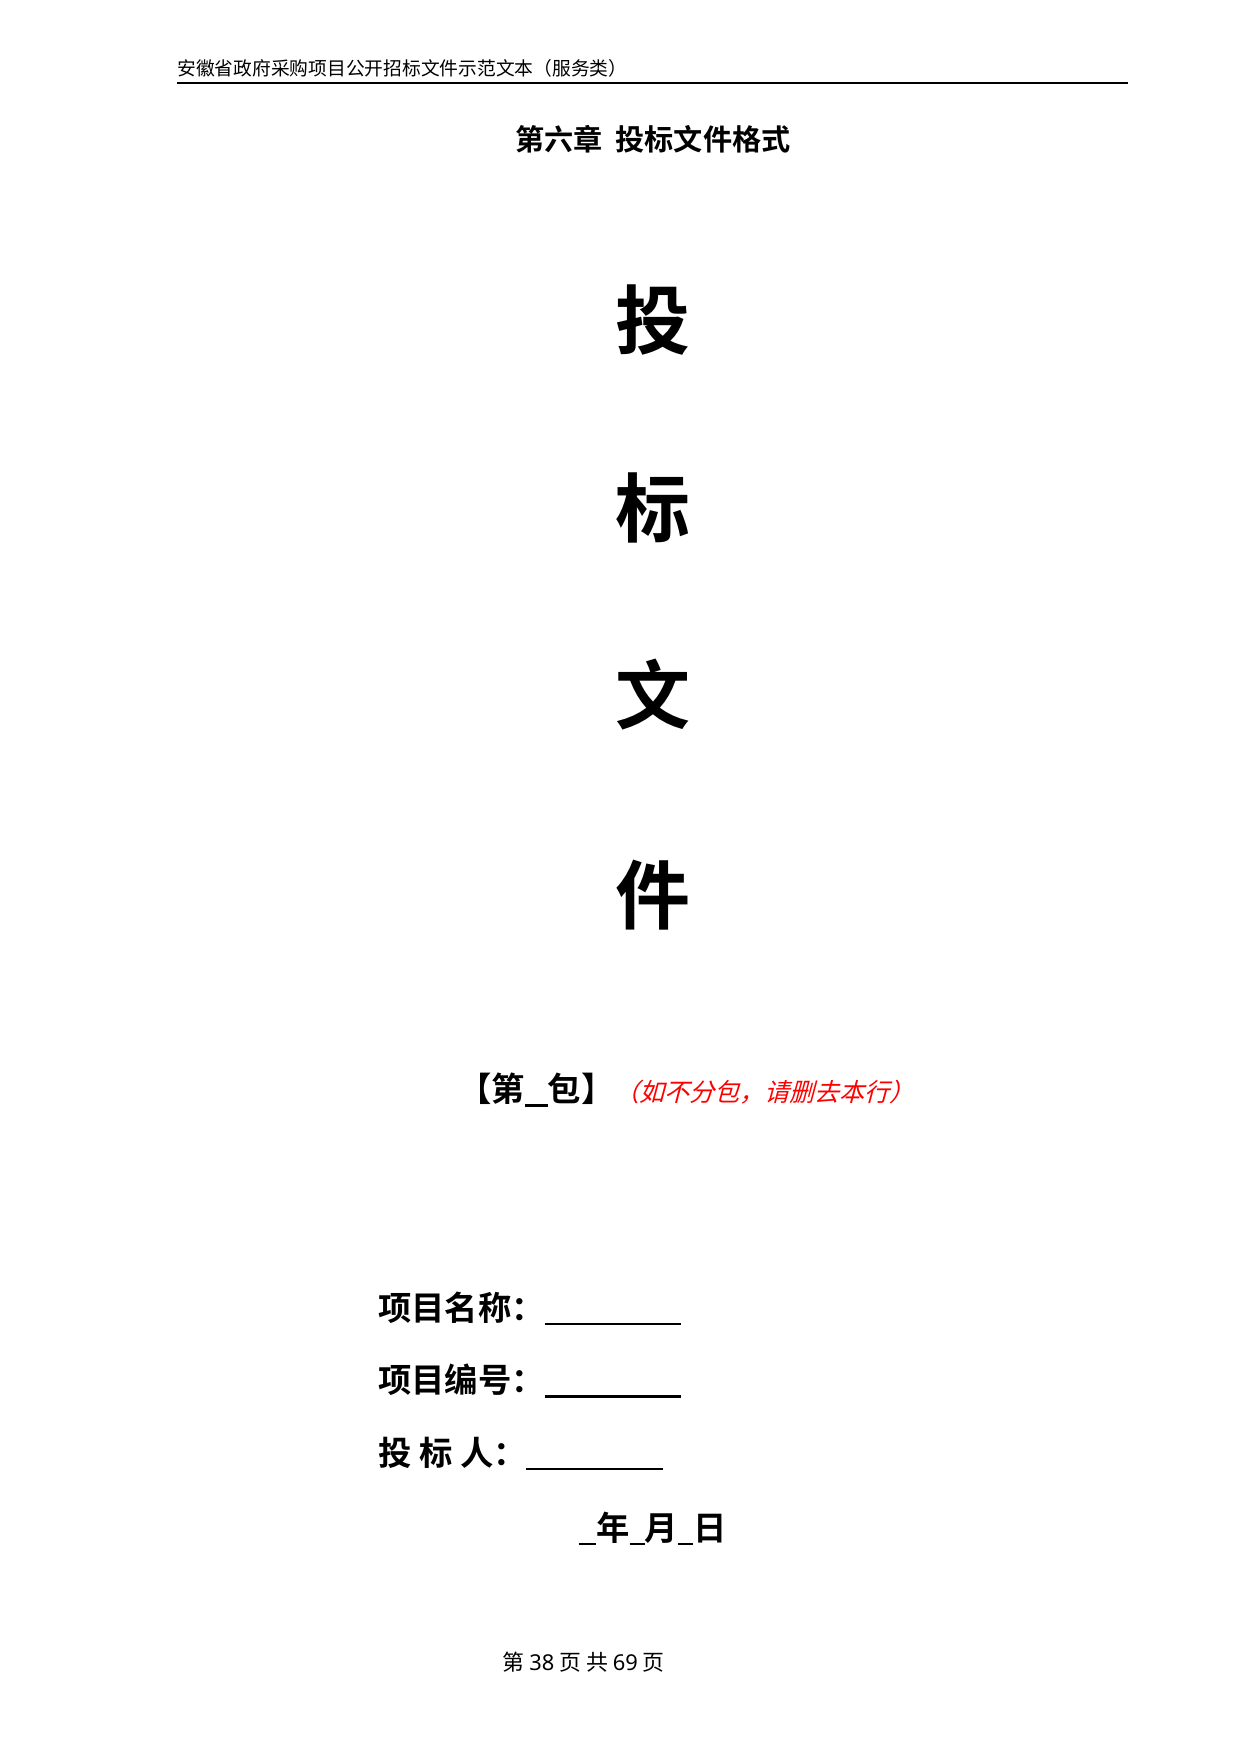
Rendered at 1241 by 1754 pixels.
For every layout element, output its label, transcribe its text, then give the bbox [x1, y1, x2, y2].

text 第六章 投标文件格式 [177, 116, 1128, 159]
text 【第 包】（如不分包，请删去本行） [177, 1063, 1128, 1111]
text 文 [177, 648, 1128, 742]
text 项目编号： [177, 1354, 1128, 1402]
text 件 [177, 836, 1128, 945]
text 投 标 人： [177, 1426, 1128, 1474]
text 标 [177, 461, 1128, 555]
text 投 [177, 273, 1128, 367]
text 项目名称： [177, 1282, 1128, 1330]
text 年 月 日 [177, 1498, 1128, 1551]
